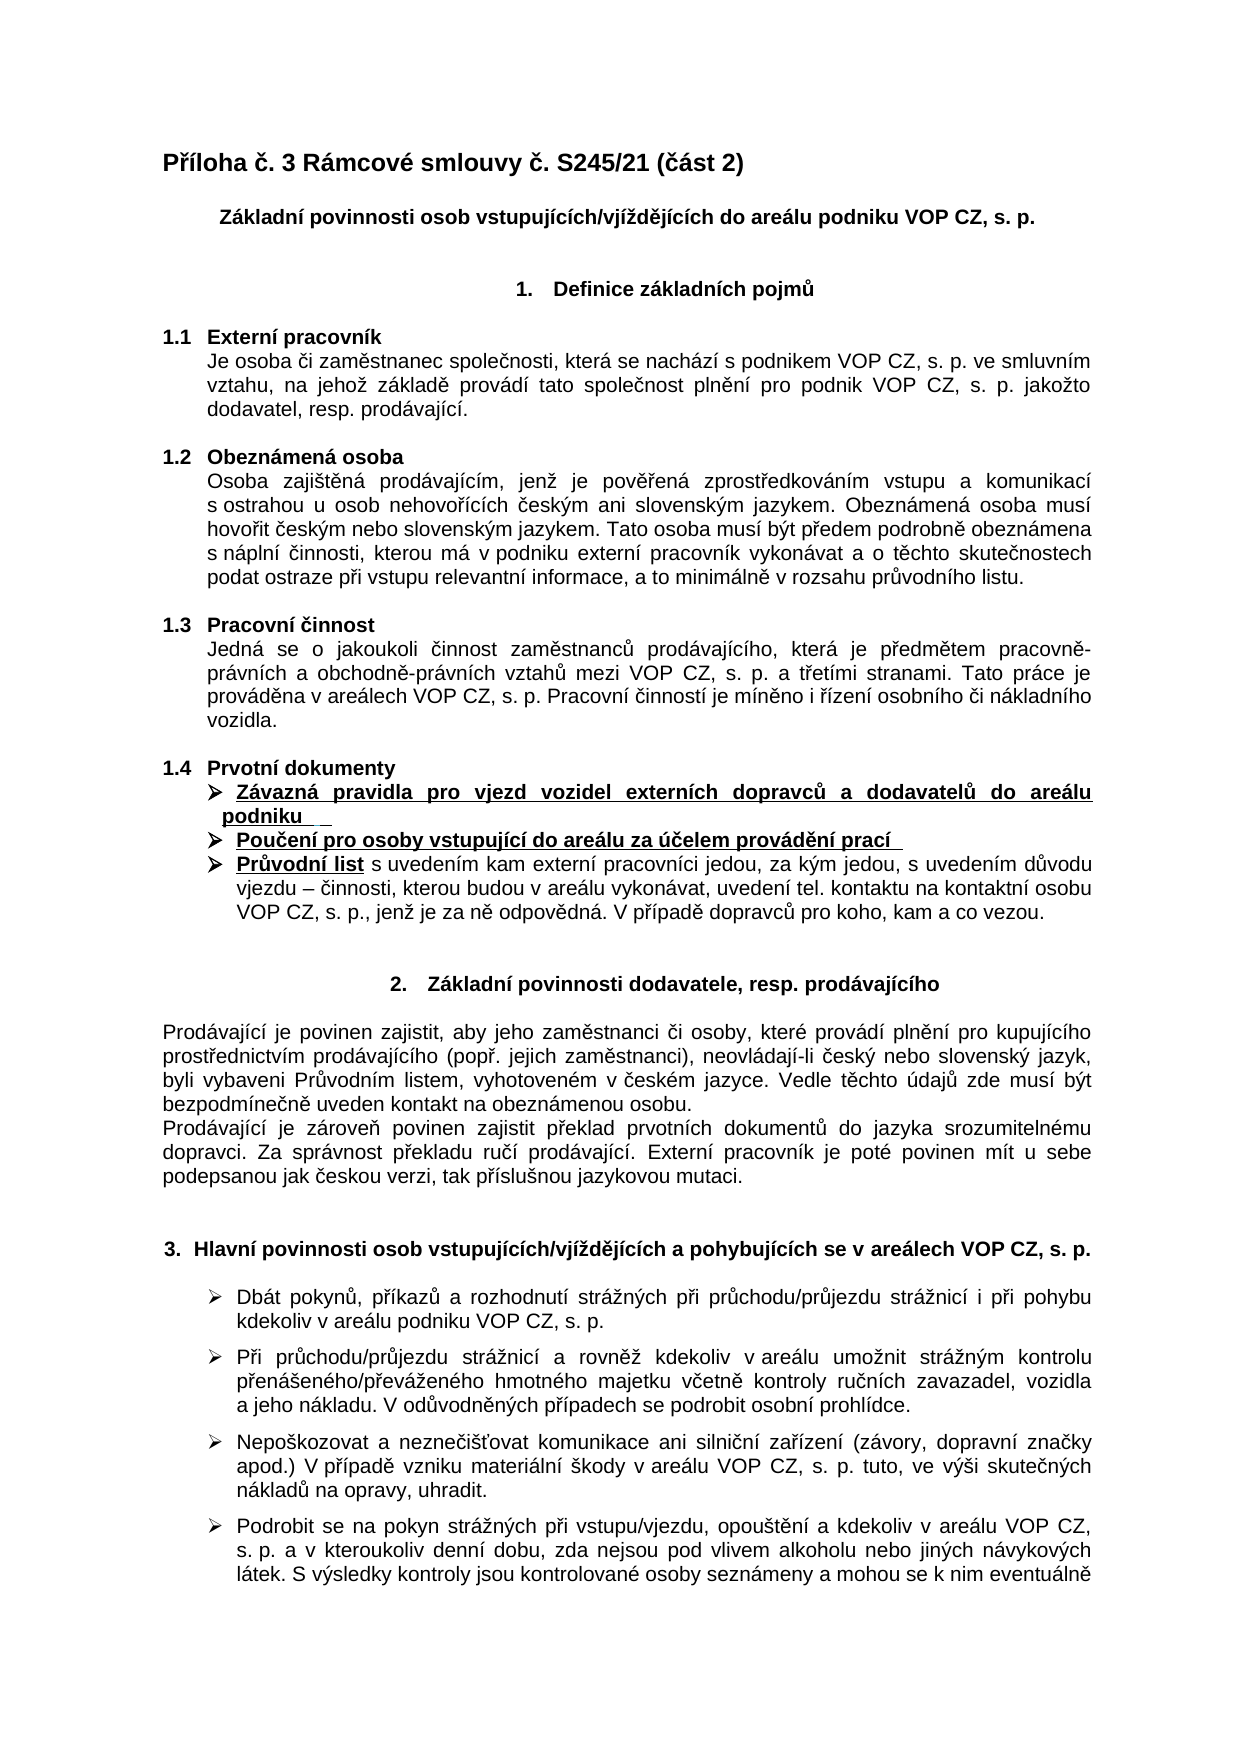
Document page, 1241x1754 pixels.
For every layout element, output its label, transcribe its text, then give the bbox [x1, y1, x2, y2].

subtitle Externí pracovník [162, 325, 1093, 349]
subtitle Hlavní povinnosti osob vstupujících/vjíždějících a pohybujících se v areálech VOP CZ, s. p. [162, 1237, 1093, 1261]
text Osoba zajištěná prodávajícím, jenž je pověřená zprostředkováním vstupu a komunikací s ostrahou u osob nehovořících českým ani slovenským jazykem. Obeznámená osoba musí hovořit českým nebo slovenským jazykem. Tato osoba musí být předem podrobně obeznámena s náplní činnosti, kterou má v podniku externí pracovník vykonávat a o těchto skutečnostech podat ostraze při vstupu relevantní informace, a to minimálně v rozsahu průvodního listu. [162, 469, 1093, 588]
text Je osoba či zaměstnanec společnosti, která se nachází s podnikem VOP CZ, s. p. ve smluvním vztahu, na jehož základě provádí tato společnost plnění pro podnik VOP CZ, s. p. jakožto dodavatel, resp. prodávající. [162, 349, 1093, 421]
subtitle Definice základních pojmů [237, 277, 1093, 301]
text Poučení pro osoby vstupující do areálu za účelem provádění prací [162, 828, 1093, 852]
subtitle Základní povinnosti dodavatele, resp. prodávajícího [237, 972, 1093, 996]
subtitle Prvotní dokumenty [162, 756, 1093, 780]
text Při průchodu/průjezdu strážnicí a rovněž kdekoliv v areálu umožnit strážným kontrolu přenášeného/převáženého hmotného majetku včetně kontroly ručních zavazadel, vozidla a jeho nákladu. V odůvodněných případech se podrobit osobní prohlídce. [207, 1345, 1093, 1417]
text Průvodní list s uvedením kam externí pracovníci jedou, za kým jedou, s uvedením důvodu vjezdu – činnosti, kterou budou v areálu vykonávat, uvedení tel. kontaktu na kontaktní osobu VOP CZ, s. p., jenž je za ně odpovědná. V případě dopravců pro koho, kam a co vezou. [207, 852, 1093, 924]
text Prodávající je zároveň povinen zajistit překlad prvotních dokumentů do jazyka srozumitelnému dopravci. Za správnost překladu ručí prodávající. Externí pracovník je poté povinen mít u sebe podepsanou jak českou verzi, tak příslušnou jazykovou mutaci. [162, 1116, 1093, 1188]
subtitle Pracovní činnost [162, 612, 1093, 636]
subtitle Obeznámená osoba [162, 445, 1093, 469]
text Nepoškozovat a neznečišťovat komunikace ani silniční zařízení (závory, dopravní značky apod.) V případě vzniku materiální škody v areálu VOP CZ, s. p. tuto, ve výši skutečných nákladů na opravy, uhradit. [207, 1429, 1093, 1502]
text Dbát pokynů, příkazů a rozhodnutí strážných při průchodu/průjezdu strážnicí i při pohybu kdekoliv v areálu podniku VOP CZ, s. p. [207, 1284, 1093, 1333]
text Závazná pravidla pro vjezd vozidel externích dopravců a dodavatelů do areálu podniku [207, 780, 1093, 828]
text Prodávající je povinen zajistit, aby jeho zaměstnanci či osoby, které provádí plnění pro kupujícího prostřednictvím prodávajícího (popř. jejich zaměstnanci), neovládají-li český nebo slovenský jazyk, byli vybaveni Průvodním listem, vyhotoveném v českém jazyce. Vedle těchto údajů zde musí být bezpodmínečně uveden kontakt na obeznámenou osobu. [162, 1020, 1093, 1116]
text Jedná se o jakoukoli činnost zaměstnanců prodávajícího, která je předmětem pracovně-právních a obchodně-právních vztahů mezi VOP CZ, s. p. a třetími stranami. Tato práce je prováděna v areálech VOP CZ, s. p. Pracovní činností je míněno i řízení osobního či nákladního vozidla. [162, 636, 1093, 732]
text Základní povinnosti osob vstupujících/vjíždějících do areálu podniku VOP CZ, s. p. [162, 205, 1093, 229]
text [207, 1514, 1093, 1586]
text Příloha č. 3 Rámcové smlouvy č. S245/21 (část 2) [162, 148, 1093, 176]
